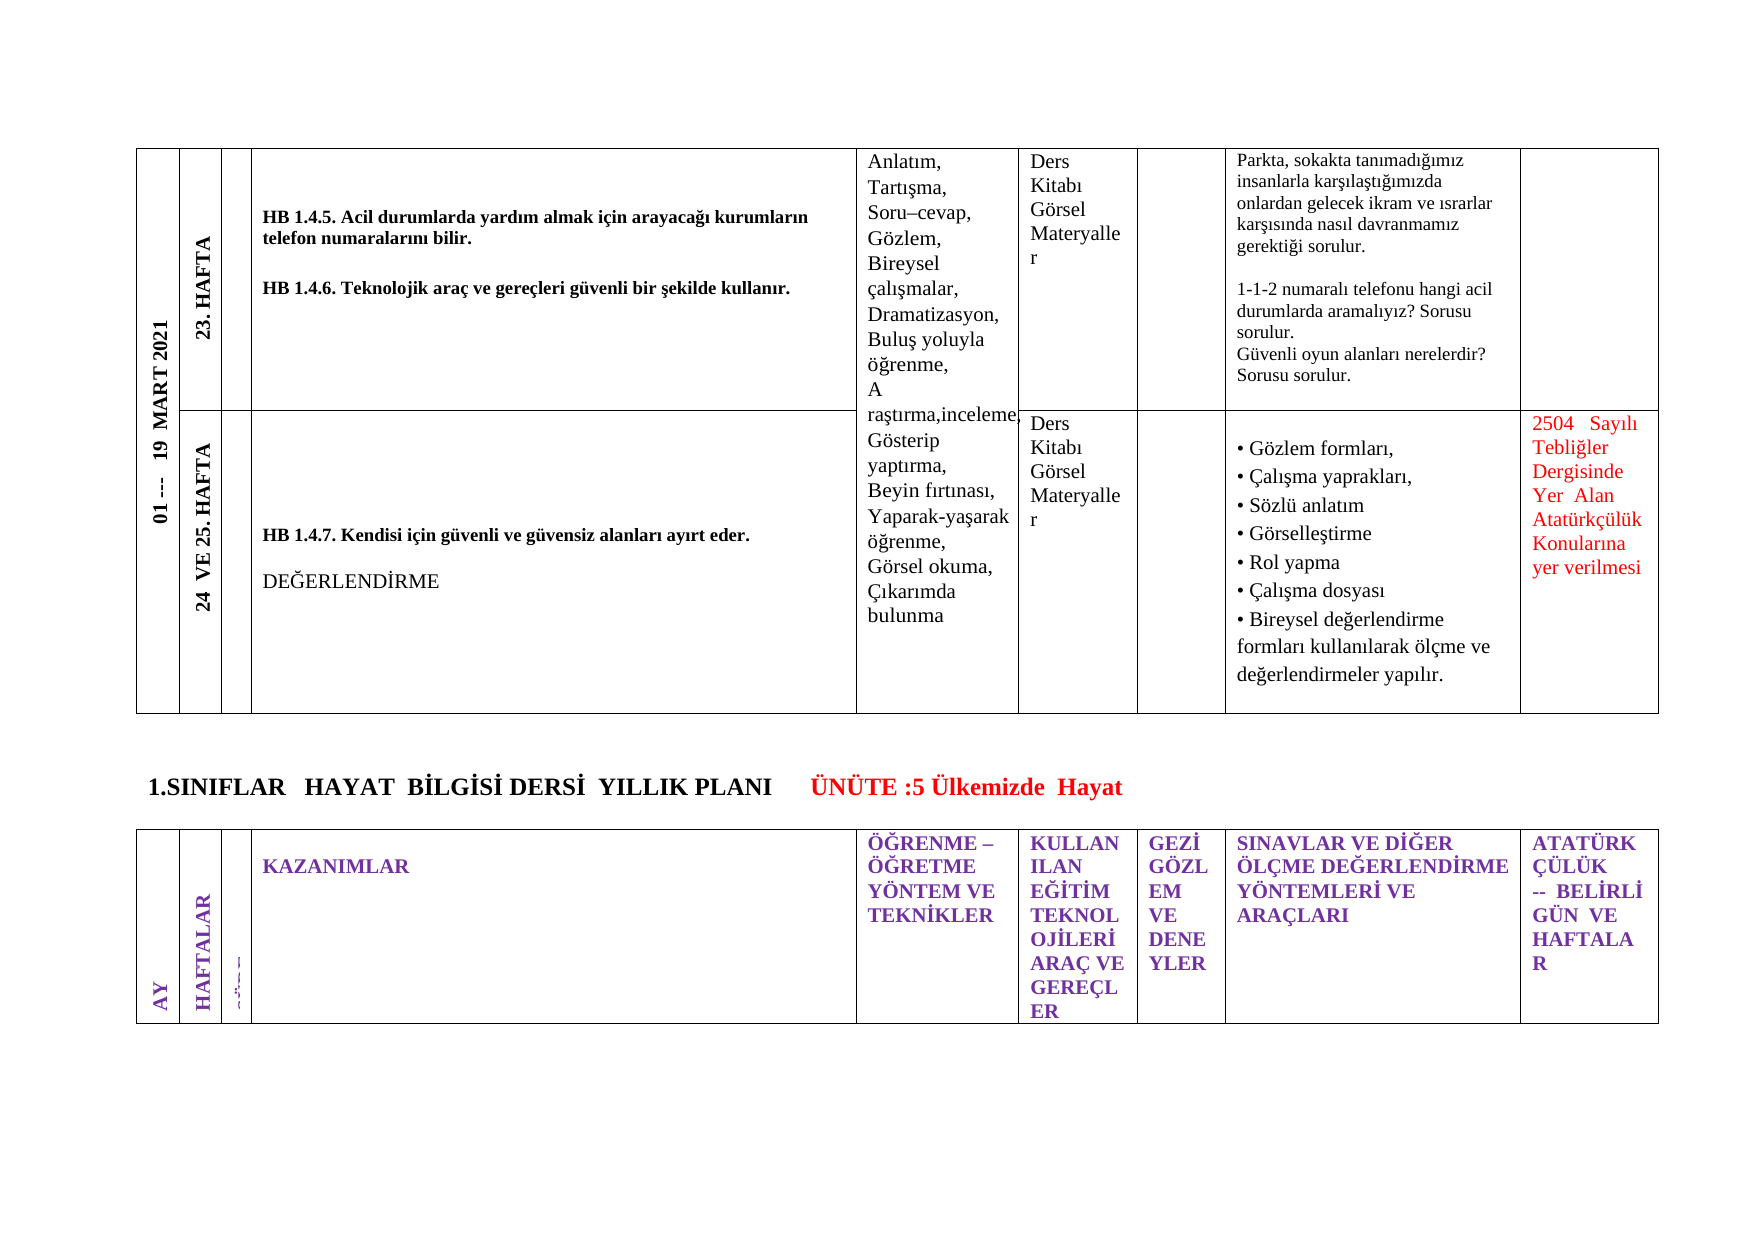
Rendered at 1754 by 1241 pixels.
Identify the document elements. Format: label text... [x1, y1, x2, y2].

table_cell [1521, 149, 1658, 410]
table_header SÜRE [222, 830, 251, 1023]
table_header GEZİ GÖZLEM VE DENEYLER [1138, 830, 1225, 1023]
table_cell [1138, 149, 1225, 410]
table_cell HB 1.4.7. Kendisi için güvenli ve güvensiz alanları ayırt eder. DEĞERLENDİRME [252, 411, 856, 713]
table_cell Anlatım, Tartışma, Soru–cevap, Gözlem, Bireysel çalışmalar, Dramatizasyon, Buluş yoluyla öğrenme, Araştırma,inceleme, Gösterip yaptırma, Beyin fırtınası, Yaparak-yaşarak öğrenme, Görsel okuma, Çıkarımda bulunma [857, 149, 1018, 713]
table_header KULLANILAN EĞİTİM TEKNOLOJİLERİ ARAÇ VE GEREÇLER [1019, 830, 1137, 1023]
table_header AY [137, 830, 179, 1023]
table_header SINAVLAR VE DİĞER ÖLÇME DEĞERLENDİRME YÖNTEMLERİ VE ARAÇLARI [1226, 830, 1520, 1023]
table_cell HB 1.4.5. Acil durumlarda yardım almak için arayacağı kurumların telefon numaralarını bilir. HB 1.4.6. Teknolojik araç ve gereçleri güvenli bir şekilde kullanır. [252, 149, 856, 410]
table_cell [222, 411, 251, 713]
table_header KAZANIMLAR [252, 830, 856, 1023]
text 1.SINIFLAR HAYAT BİLGİSİ DERSİ YILLIK PLANI ÜNÜTE :5 Ülkemizde Hayat [148, 772, 1606, 801]
table_header HAFTALAR [180, 830, 221, 1023]
table_header ATATÜRKÇÜLÜK -- BELİRLİ GÜN VE HAFTALAR [1521, 830, 1658, 1023]
table_cell 2504 Sayılı Tebliğler Dergisinde Yer Alan Atatürkçülük Konularına yer verilmesi [1521, 411, 1658, 713]
table_cell 24 VE 25. HAFTA [180, 411, 221, 713]
table_cell 01 --- 19 MART 2021 [137, 149, 179, 713]
table_cell [222, 149, 251, 410]
table_cell 23. HAFTA [180, 149, 221, 410]
table_cell Ders Kitabı Görsel Materyaller [1019, 411, 1137, 713]
table_cell • Gözlem formları, • Çalışma yaprakları, • Sözlü anlatım • Görselleştirme • Rol yapma • Çalışma dosyası • Bireysel değerlendirme formları kullanılarak ölçme ve değerlendirmeler yapılır. [1226, 411, 1520, 713]
table_header ÖĞRENME –ÖĞRETME YÖNTEM VE TEKNİKLER [857, 830, 1018, 1023]
table_cell Ders Kitabı Görsel Materyaller [1019, 149, 1137, 410]
table_cell [1138, 411, 1225, 713]
table_cell Parkta, sokakta tanımadığımız insanlarla karşılaştığımızda onlardan gelecek ikram ve ısrarlar karşısında nasıl davranmamız gerektiği sorulur. 1-1-2 numaralı telefonu hangi acil durumlarda aramalıyız? Sorusu sorulur. Güvenli oyun alanları nerelerdir? Sorusu sorulur. [1226, 149, 1520, 410]
